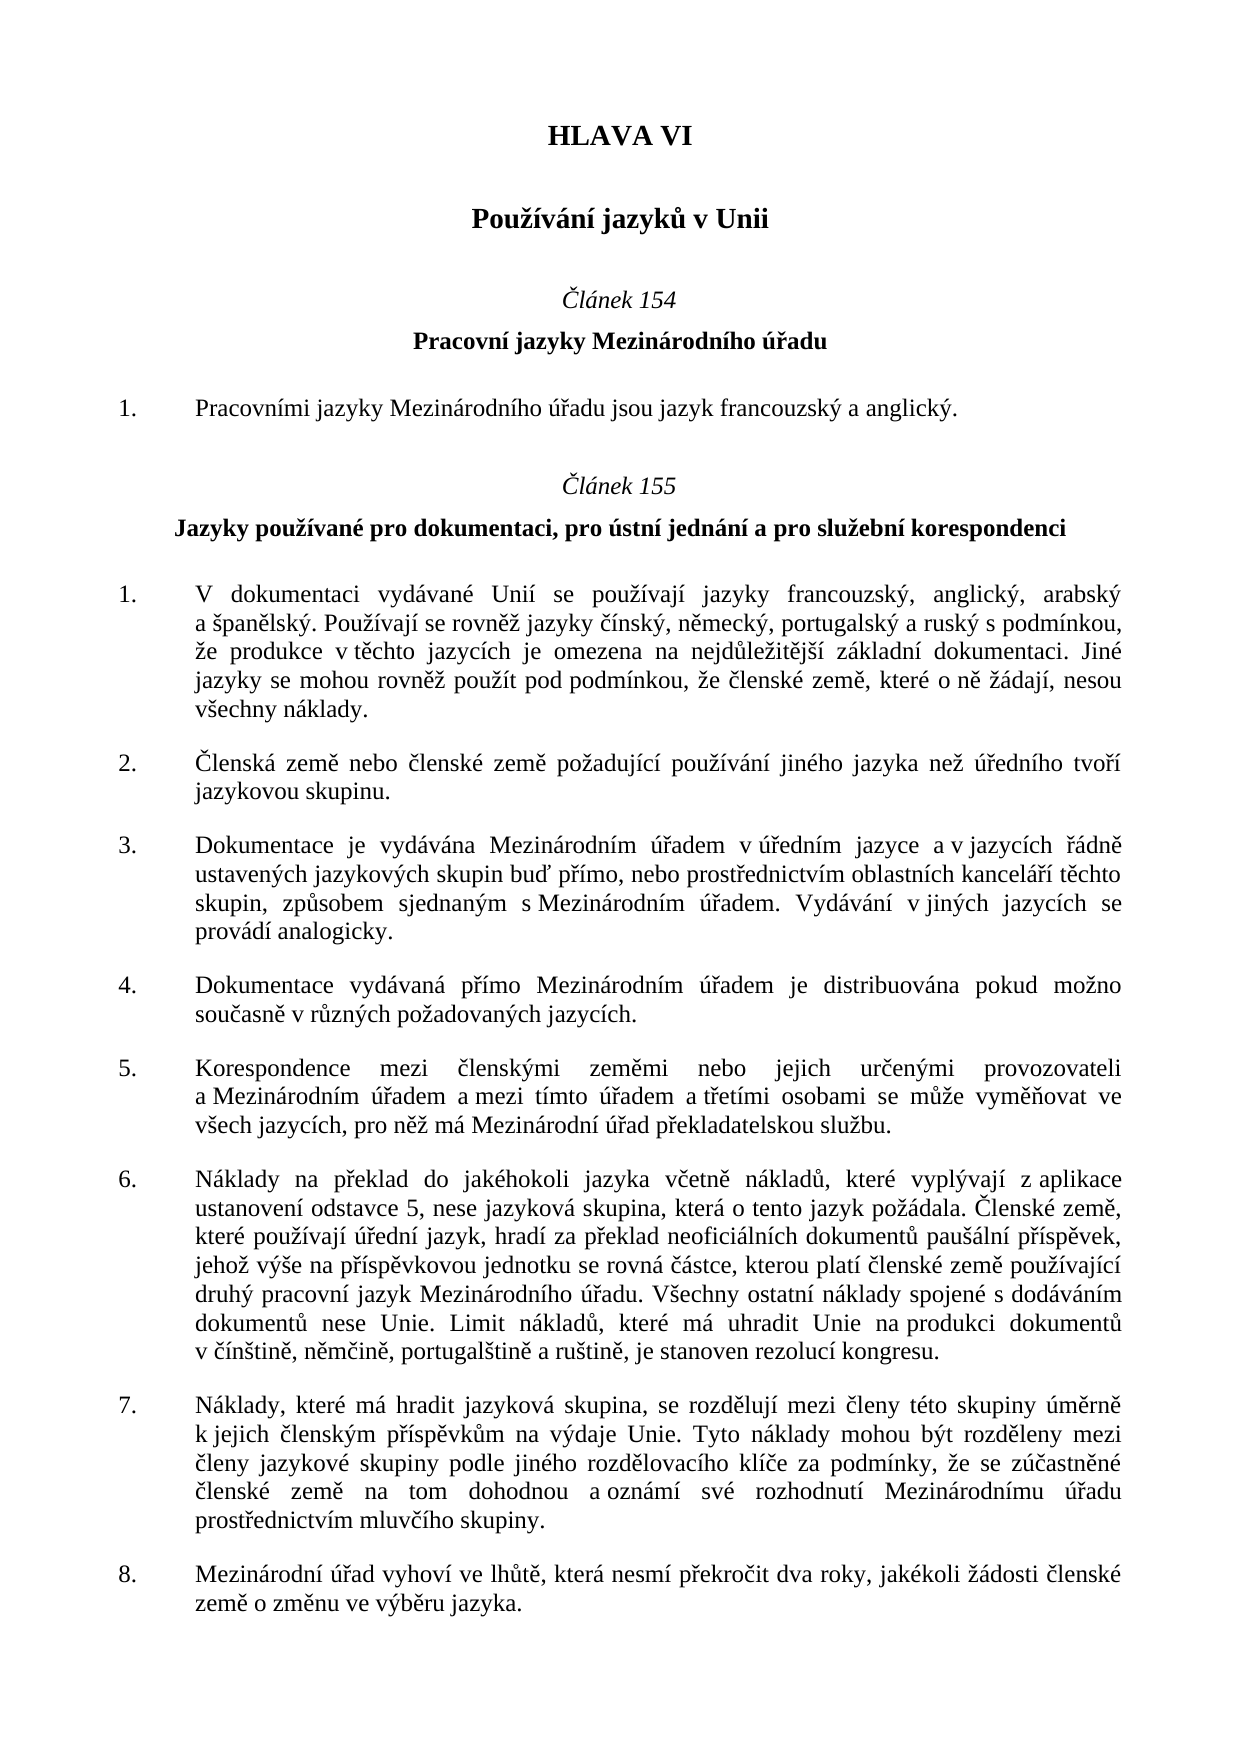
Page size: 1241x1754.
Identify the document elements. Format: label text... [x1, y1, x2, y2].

list V dokumentaci vydávané Unií se používají jazyky francouzský, anglický, arabský a španělský. Používají se rovněž jazyky čínský, německý, portugalský a ruský s podmínkou, že produkce v těchto jazycích je omezena na nejdůležitější základní dokumentaci. Jiné jazyky se mohou rovněž použít pod podmínkou, že členské země, které o ně žádají, nesou všechny náklady. [118, 579, 1122, 723]
list Korespondence mezi členskými zeměmi nebo jejich určenými provozovateli a Mezinárodním úřadem a mezi tímto úřadem a třetími osobami se může vyměňovat ve všech jazycích, pro něž má Mezinárodní úřad překladatelskou službu. [118, 1053, 1122, 1139]
text Pracovní jazyky Mezinárodního úřadu [118, 326, 1122, 355]
list Členská země nebo členské země požadující používání jiného jazyka než úředního tvoří jazykovou skupinu. [118, 748, 1122, 805]
list Pracovními jazyky Mezinárodního úřadu jsou jazyk francouzský a anglický. [118, 393, 1122, 421]
text Článek 155 [118, 471, 1122, 500]
text Používání jazyků v Unii [118, 202, 1122, 235]
text HLAVA VI [118, 118, 1122, 152]
list Náklady na překlad do jakéhokoli jazyka včetně nákladů, které vyplývají z aplikace ustanovení odstavce 5, nese jazyková skupina, která o tento jazyk požádala. Členské země, které používají úřední jazyk, hradí za překlad neoficiálních dokumentů paušální příspěvek, jehož výše na příspěvkovou jednotku se rovná částce, kterou platí členské země používající druhý pracovní jazyk Mezinárodního úřadu. Všechny ostatní náklady spojené s dodáváním dokumentů nese Unie. Limit nákladů, které má uhradit Unie na produkci dokumentů v čínštině, němčině, portugalštině a ruštině, je stanoven rezolucí kongresu. [118, 1164, 1122, 1365]
text Článek 154 [118, 285, 1122, 314]
list Dokumentace vydávaná přímo Mezinárodním úřadem je distribuována pokud možno současně v různých požadovaných jazycích. [118, 970, 1122, 1028]
list Dokumentace je vydávána Mezinárodním úřadem v úředním jazyce a v jazycích řádně ustavených jazykových skupin buď přímo, nebo prostřednictvím oblastních kanceláří těchto skupin, způsobem sjednaným s Mezinárodním úřadem. Vydávání v jiných jazycích se provádí analogicky. [118, 830, 1122, 945]
list Náklady, které má hradit jazyková skupina, se rozdělují mezi členy této skupiny úměrně k jejich členským příspěvkům na výdaje Unie. Tyto náklady mohou být rozděleny mezi členy jazykové skupiny podle jiného rozdělovacího klíče za podmínky, že se zúčastněné členské země na tom dohodnou a oznámí své rozhodnutí Mezinárodnímu úřadu prostřednictvím mluvčího skupiny. [118, 1390, 1122, 1534]
text Jazyky používané pro dokumentaci, pro ústní jednání a pro služební korespondenci [118, 513, 1122, 541]
list Mezinárodní úřad vyhoví ve lhůtě, která nesmí překročit dva roky, jakékoli žádosti členské země o změnu ve výběru jazyka. [118, 1559, 1122, 1616]
